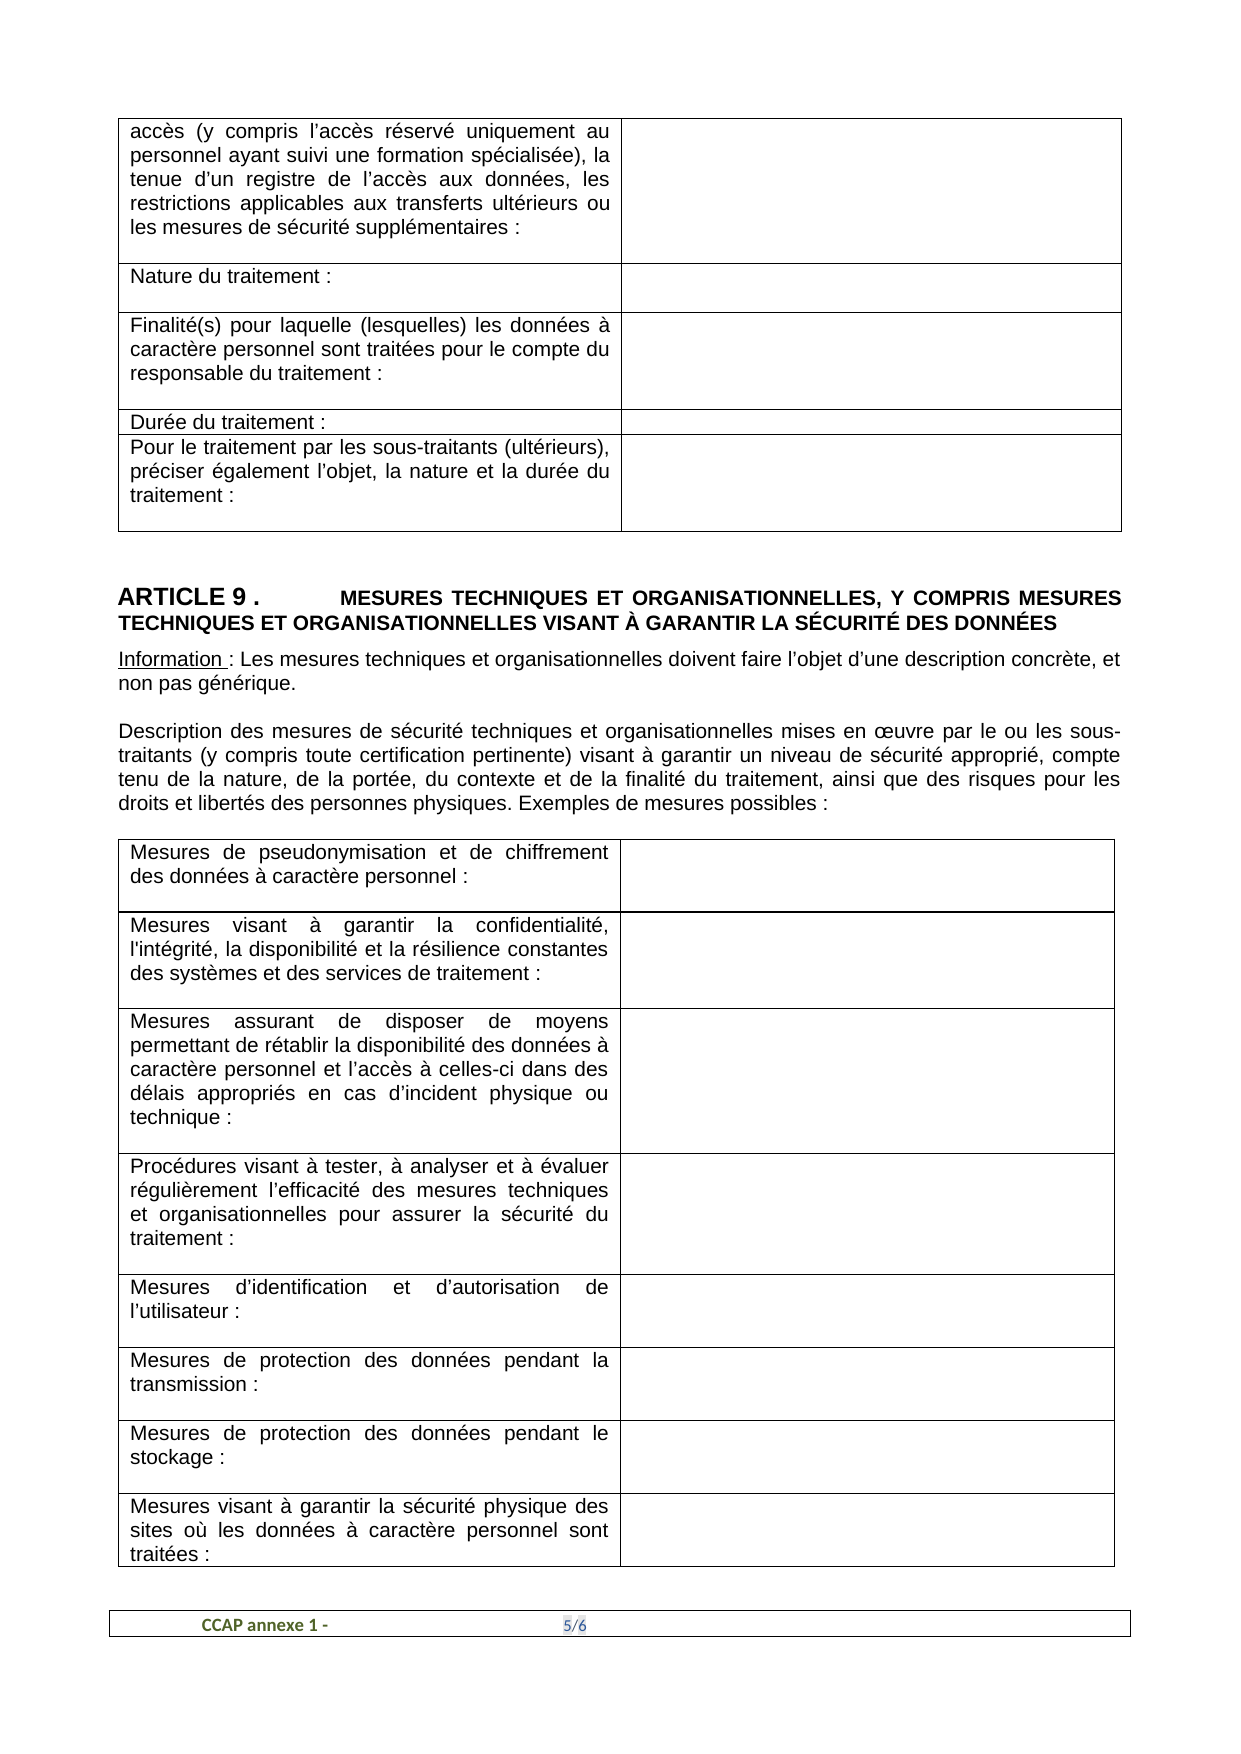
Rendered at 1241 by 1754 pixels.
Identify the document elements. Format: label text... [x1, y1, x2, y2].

table_cell Mesures de protection des données pendant la transmission : [119, 1348, 620, 1420]
table_cell Finalité(s) pour laquelle (lesquelles) les données à caractère personnel sont traitées pour le compte du responsable du traitement : [119, 313, 621, 409]
table_cell [622, 410, 1121, 434]
table_cell [621, 1421, 1114, 1493]
table_cell [622, 435, 1121, 531]
table_cell Mesures d’identification et d’autorisation de l’utilisateur : [119, 1275, 620, 1347]
table_cell [622, 119, 1121, 263]
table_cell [119, 119, 621, 263]
table_cell Durée du traitement : [119, 410, 621, 434]
table_cell [621, 1154, 1114, 1274]
table_header Mesures de pseudonymisation et de chiffrement des données à caractère personnel : [119, 840, 620, 911]
table_cell Mesures visant à garantir la confidentialité, l'intégrité, la disponibilité et la résilience constantes des systèmes et des services de traitement : [119, 913, 620, 1008]
table_cell [621, 1009, 1114, 1153]
table_cell [621, 1275, 1114, 1347]
table_cell Procédures visant à tester, à analyser et à évaluer régulièrement l’efficacité des mesures techniques et organisationnelles pour assurer la sécurité du traitement : [119, 1154, 620, 1274]
table_cell Mesures de protection des données pendant le stockage : [119, 1421, 620, 1493]
table_cell [621, 1348, 1114, 1420]
table_cell [622, 313, 1121, 409]
table_cell Pour le traitement par les sous-traitants (ultérieurs), préciser également l’objet, la nature et la durée du traitement : [119, 435, 621, 531]
text Information : Les mesures techniques et organisationnelles doivent faire l’objet d’une description concrète, et non pas générique. [118, 647, 1122, 695]
table_cell [621, 1494, 1114, 1566]
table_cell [119, 1494, 620, 1566]
text Description des mesures de sécurité techniques et organisationnelles mises en œuvre par le ou les sous-traitants (y compris toute certification pertinente) visant à garantir un niveau de sécurité approprié, compte tenu de la nature, de la portée, du contexte et de la finalité du traitement, ainsi que des risques pour les droits et libertés des personnes physiques. Exemples de mesures possibles : [118, 719, 1122, 814]
table_header [621, 840, 1114, 911]
table_cell Mesures assurant de disposer de moyens permettant de rétablir la disponibilité des données à caractère personnel et l’accès à celles-ci dans des délais appropriés en cas d’incident physique ou technique : [119, 1009, 620, 1153]
table_cell [622, 264, 1121, 312]
table_cell [621, 913, 1114, 1008]
table_cell Nature du traitement : [119, 264, 621, 312]
text Mesures techniques et organisationnelles, y compris mesures techniques et organisationnelles visant à garantir la sécurité des données [117, 582, 1122, 634]
